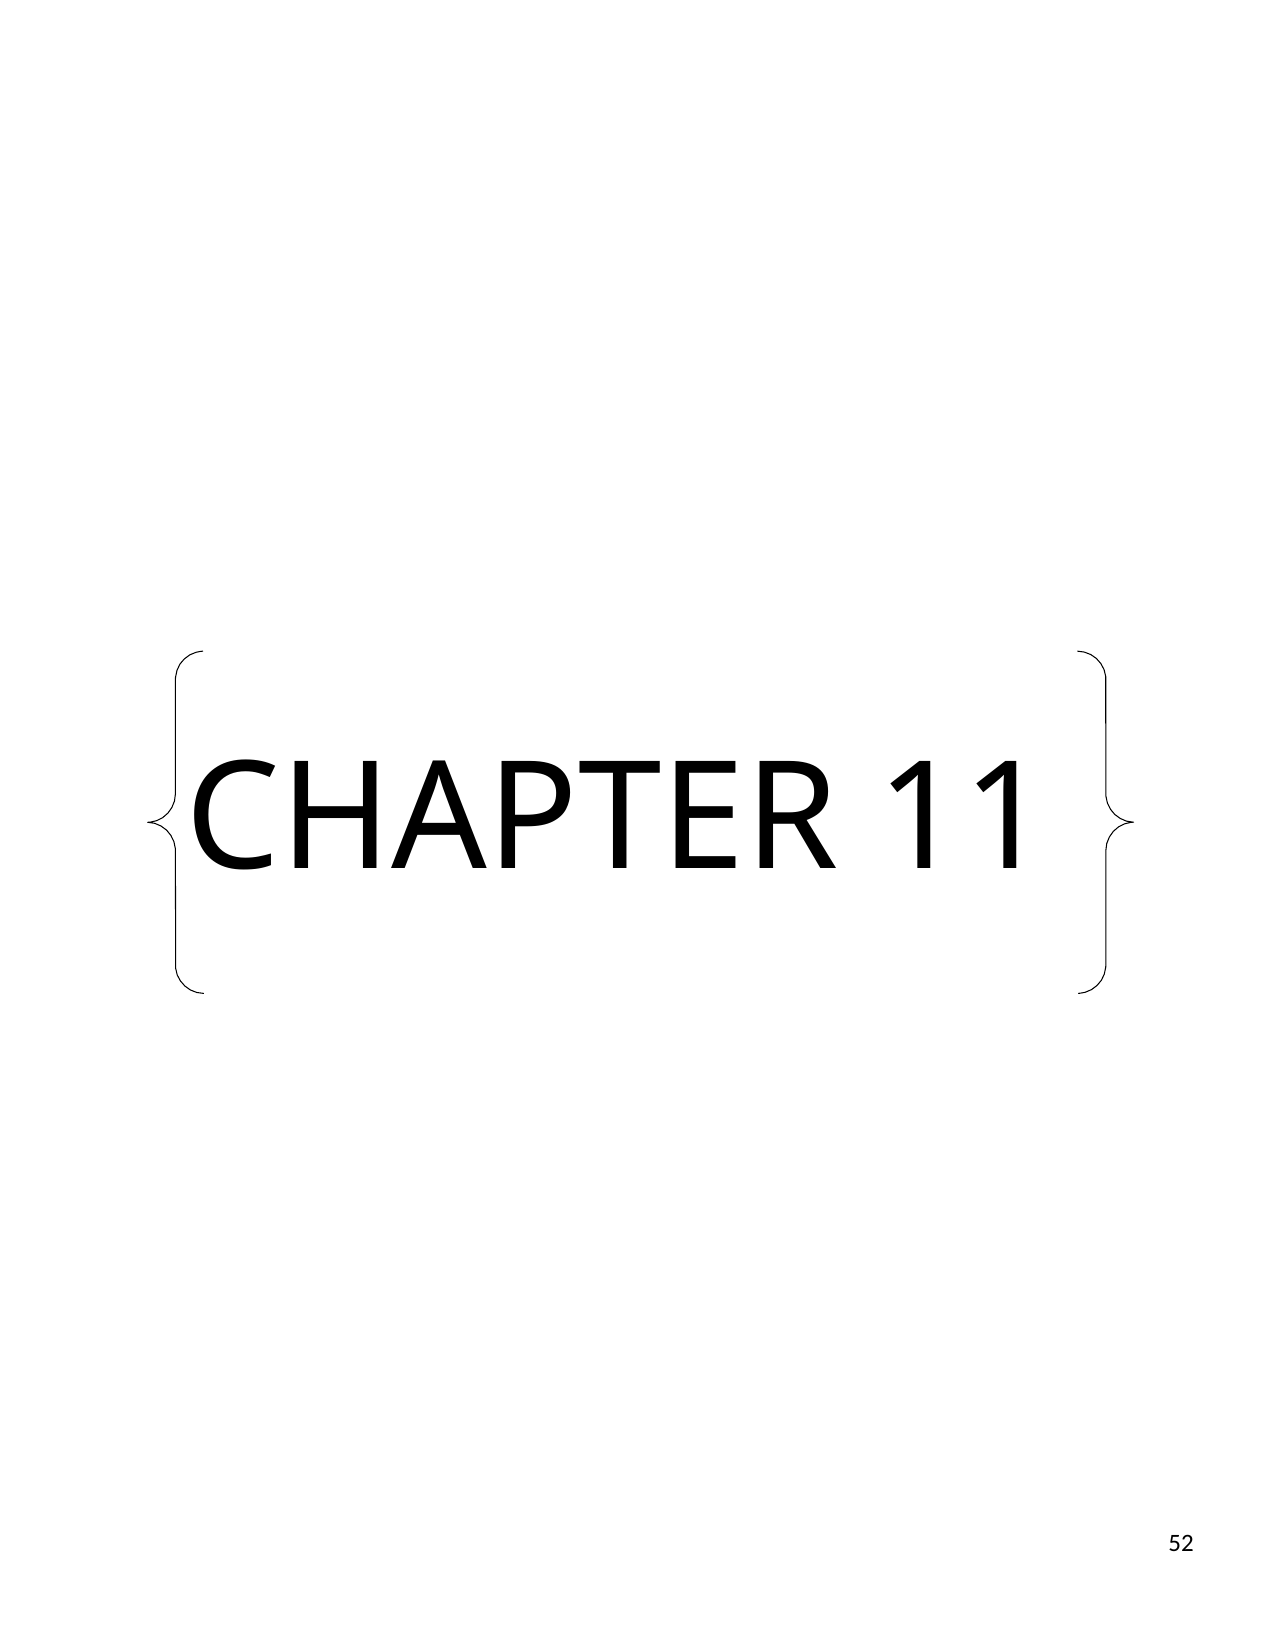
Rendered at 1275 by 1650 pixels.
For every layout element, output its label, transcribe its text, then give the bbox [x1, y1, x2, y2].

subtitle CHAPTER 11 [186, 736, 1212, 901]
